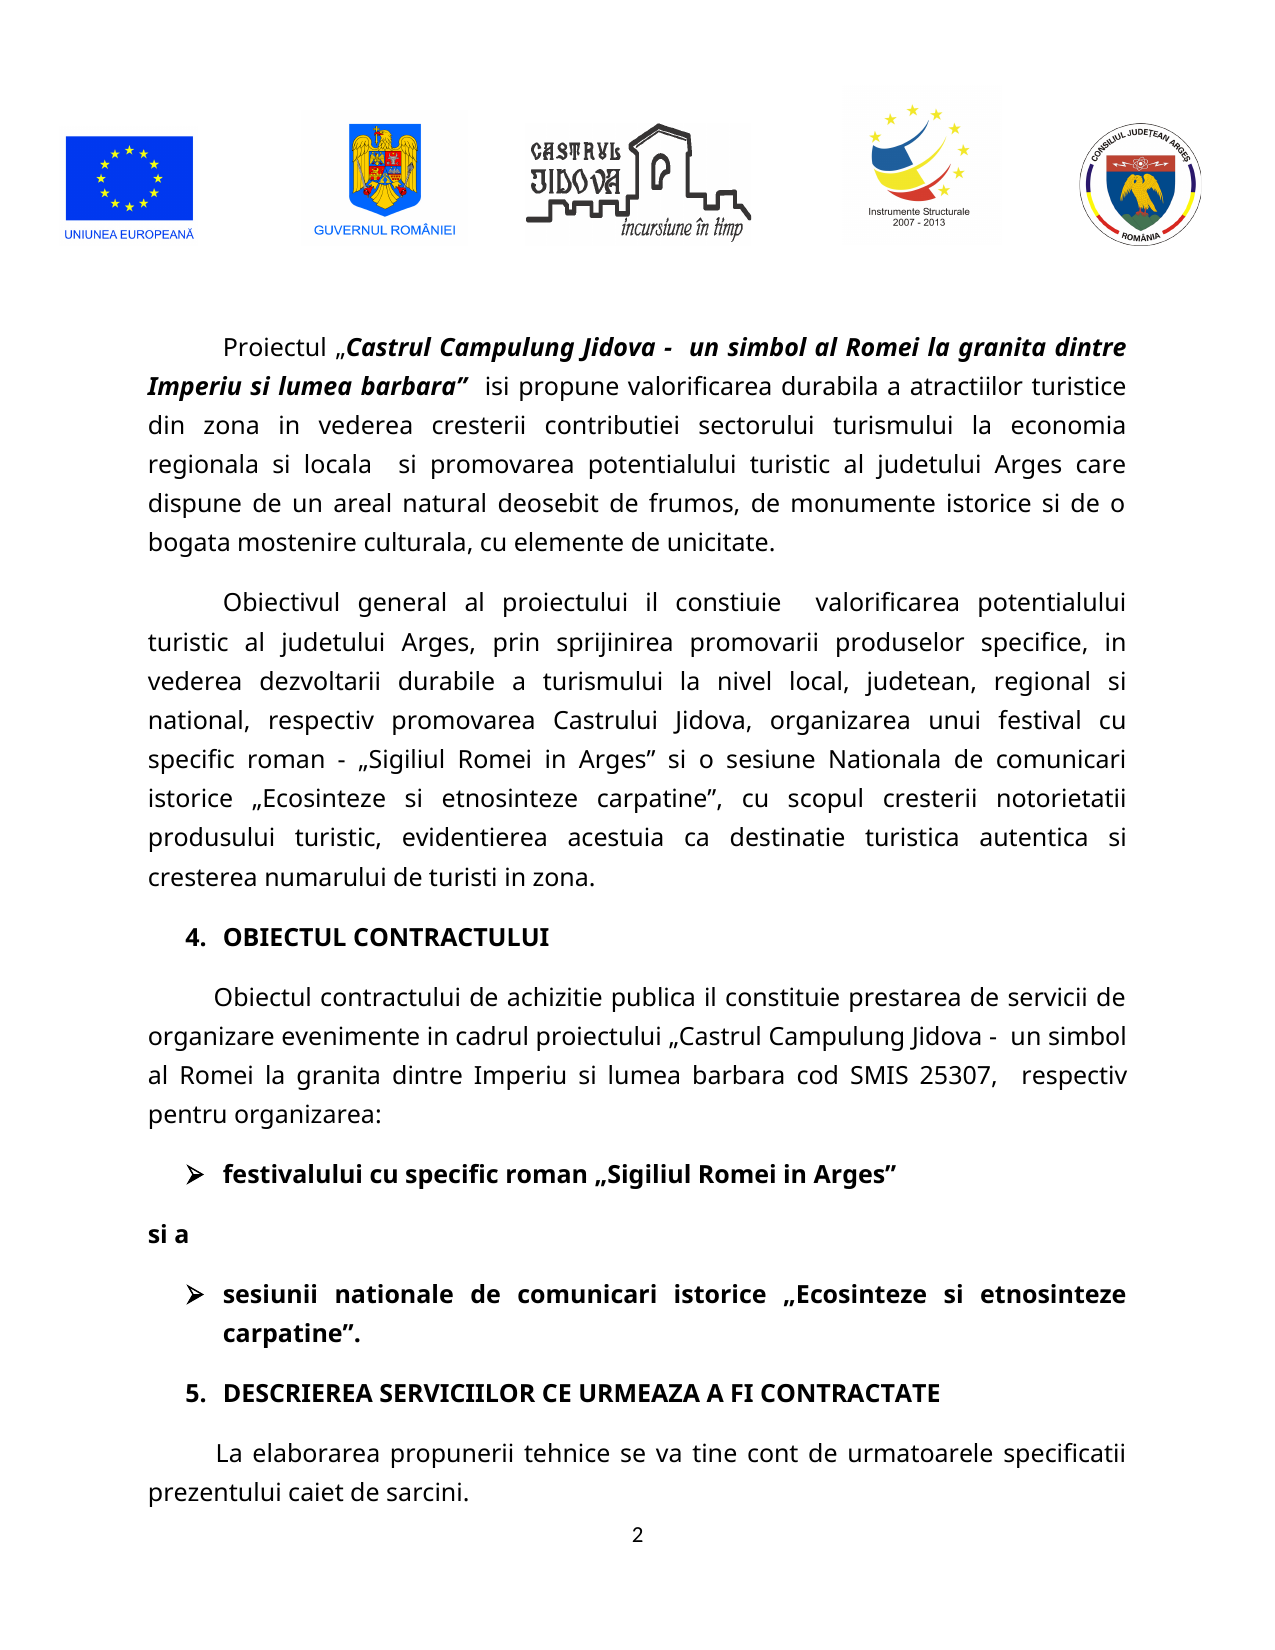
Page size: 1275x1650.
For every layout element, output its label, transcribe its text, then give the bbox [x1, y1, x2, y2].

list DESCRIEREA SERVICIILOR CE URMEAZA A FI CONTRACTATE [185, 1376, 1127, 1410]
picture [842, 85, 1002, 245]
list OBIECTUL CONTRACTULUI [185, 919, 1127, 953]
picture [300, 110, 468, 246]
text La elaborarea propunerii tehnice se va tine cont de urmatoarele specificatii prezentului caiet de sarcini. [148, 1436, 1127, 1509]
list sesiunii nationale de comunicari istorice „Ecosinteze si etnosinteze carpatine”. [185, 1277, 1127, 1350]
text Obiectivul general al proiectului il constiuie valorificarea potentialului turistic al judetului Arges, prin sprijinirea promovarii produselor specifice, in vederea dezvoltarii durabile a turismului la nivel local, judetean, regional si national, respectiv promovarea Castrului Jidova, organizarea unui festival cu specific roman - „Sigiliul Romei in Arges” si o sesiune Nationala de comunicari istorice „Ecosinteze si etnosinteze carpatine”, cu scopul cresterii notorietatii produsului turistic, evidentierea acestuia ca destinatie turistica autentica si cresterea numarului de turisti in zona. [148, 585, 1127, 893]
list festivalului cu specific roman „Sigiliul Romei in Arges” [185, 1157, 1127, 1191]
text Obiectul contractului de achizitie publica il constituie prestarea de servicii de organizare evenimente in cadrul proiectului „Castrul Campulung Jidova - un simbol al Romei la granita dintre Imperiu si lumea barbara cod SMIS 25307, respectiv pentru organizarea: [148, 979, 1127, 1131]
picture [1079, 123, 1202, 246]
text Proiectul „Castrul Campulung Jidova - un simbol al Romei la granita dintre Imperiu si lumea barbara” isi propune valorificarea durabila a atractiilor turistice din zona in vederea cresterii contributiei sectorului turismului la economia regionala si locala si promovarea potentialului turistic al judetului Arges care dispune de un areal natural deosebit de frumos, de monumente istorice si de o bogata mostenire culturala, cu elemente de unicitate. [148, 329, 1127, 559]
picture [524, 123, 752, 246]
text si a [148, 1217, 1127, 1251]
picture [58, 126, 198, 246]
